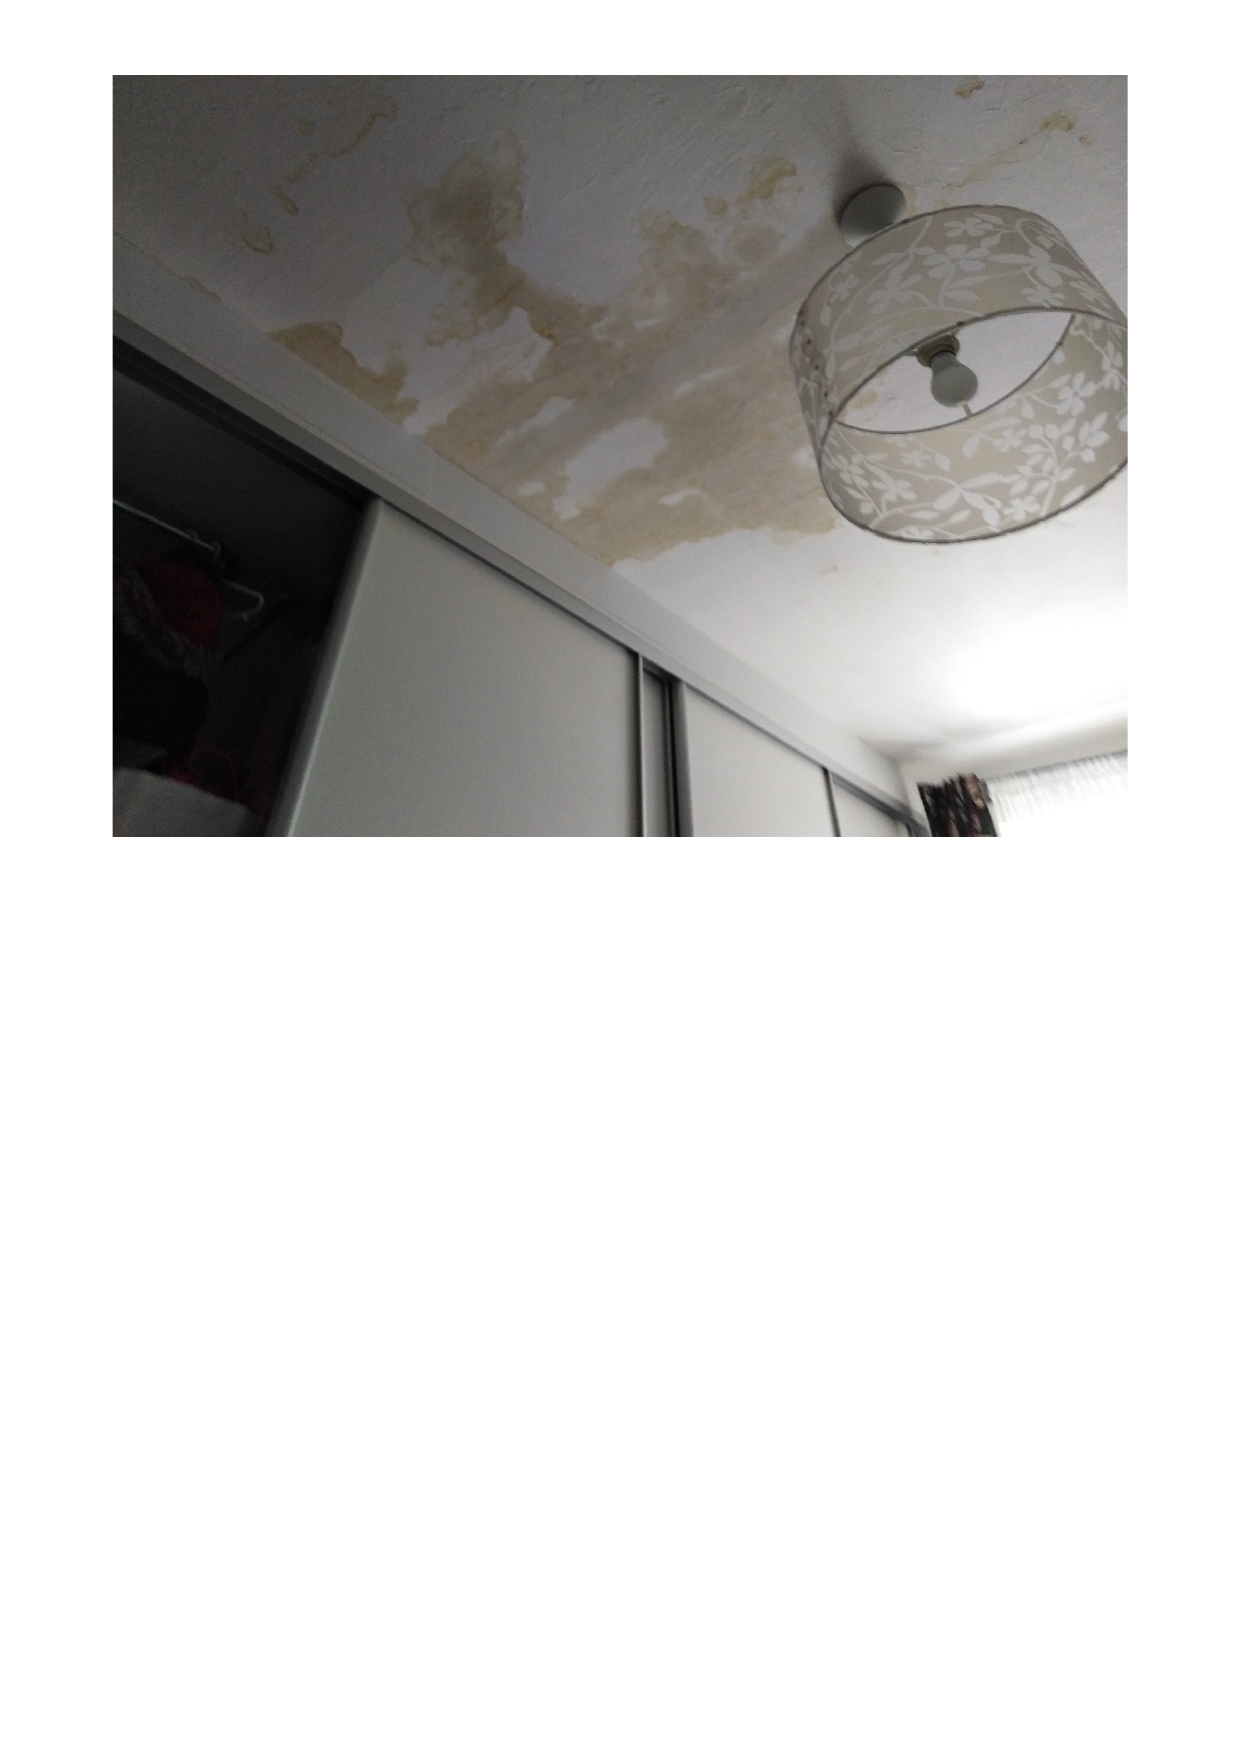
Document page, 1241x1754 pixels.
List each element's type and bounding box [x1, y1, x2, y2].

picture [112, 75, 1128, 837]
